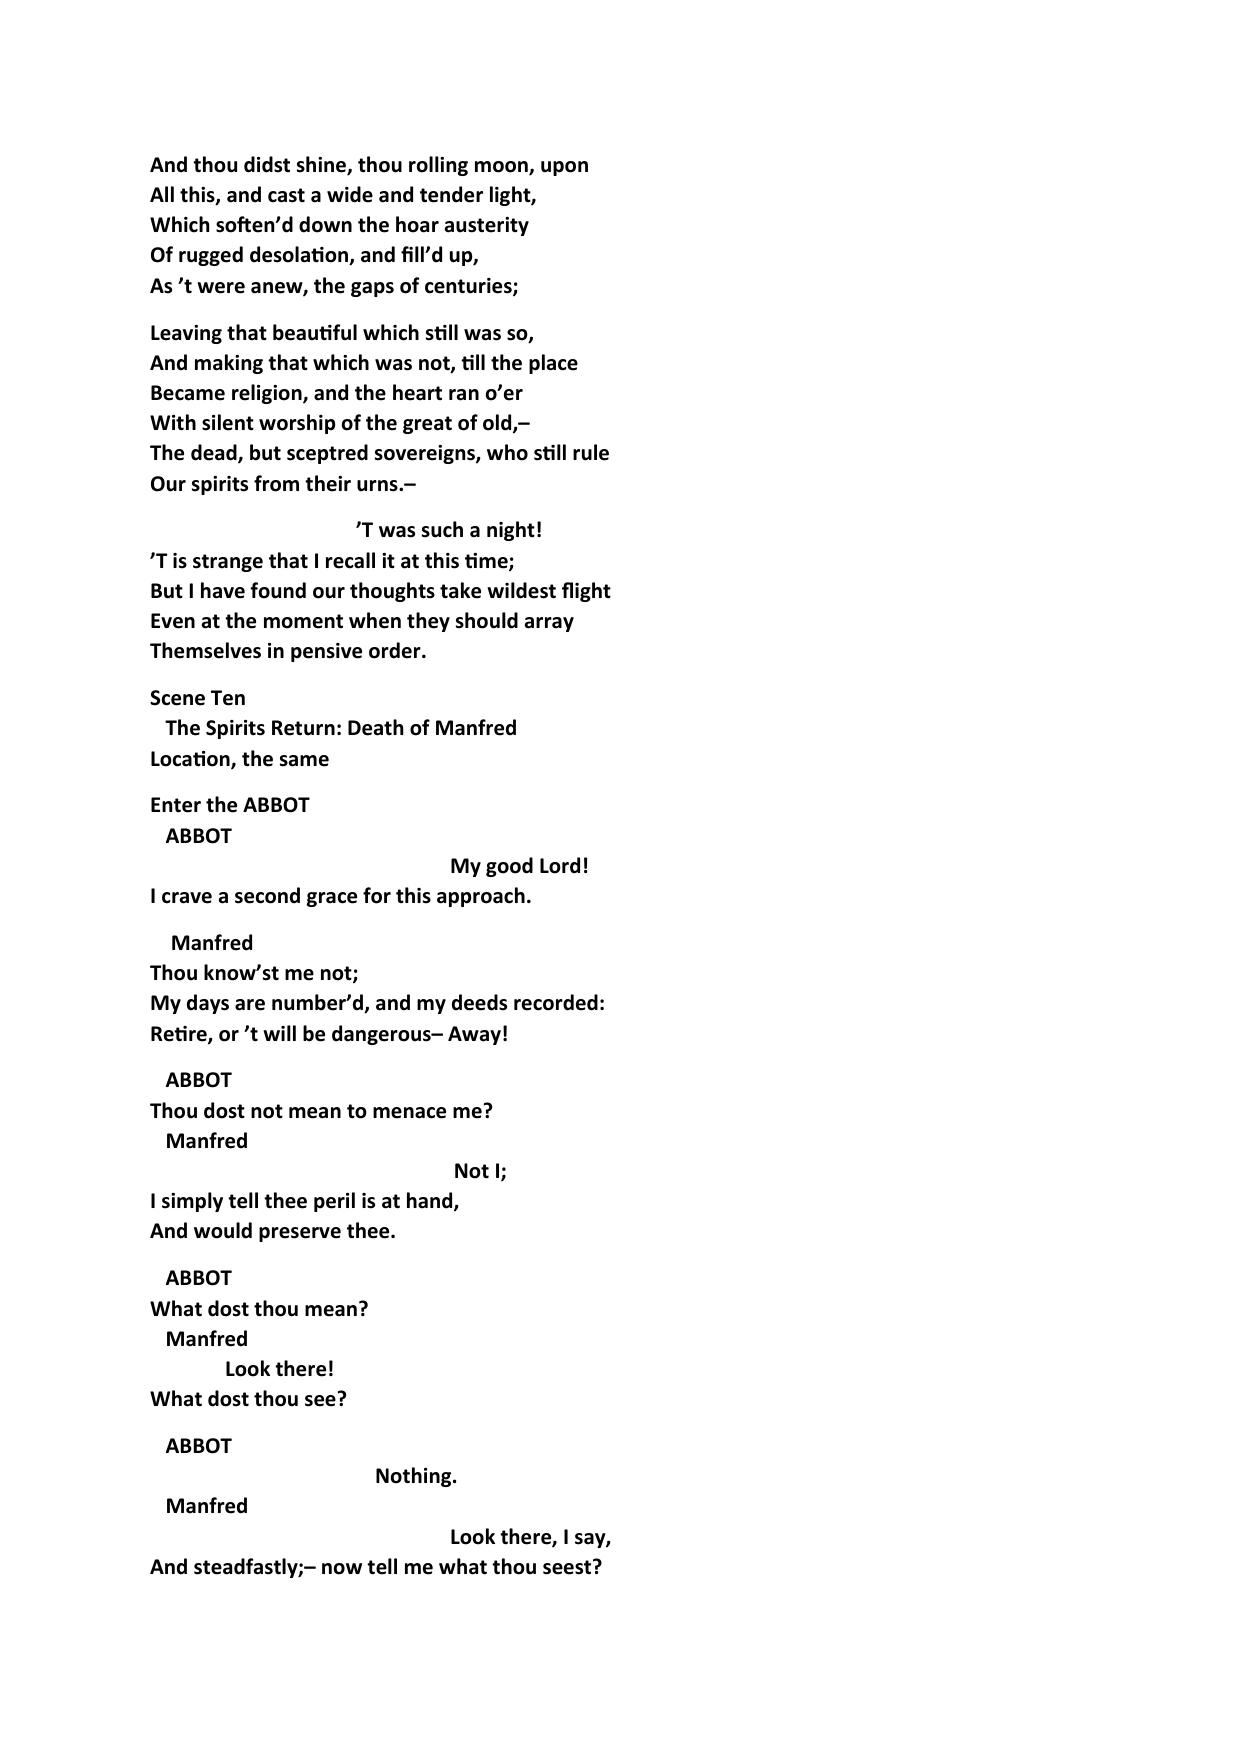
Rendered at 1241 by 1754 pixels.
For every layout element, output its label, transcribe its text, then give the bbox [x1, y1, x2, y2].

text Manfred Thou know’st me not; My days are number’d, and my deeds recorded: Retire, or ’t will be dangerous– Away! [150, 928, 1090, 1047]
text Scene Ten The Spirits Return: Death of Manfred Location, the same [150, 683, 1090, 772]
text And thou didst shine, thou rolling moon, upon All this, and cast a wide and tender light, Which soften’d down the hoar austerity Of rugged desolation, and fill’d up, As ’t were anew, the gaps of centuries; [150, 150, 1090, 299]
text Leaving that beautiful which still was so, And making that which was not, till the place Became religion, and the heart ran o’er With silent worship of the great of old,– The dead, but sceptred sovereigns, who still rule Our spirits from their urns.– [150, 318, 1090, 497]
text Enter the ABBOT ABBOT My good Lord! I crave a second grace for this approach. [150, 791, 1090, 909]
text ABBOT Thou dost not mean to menace me? Manfred Not I; I simply tell thee peril is at hand, And would preserve thee. [150, 1066, 1090, 1245]
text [150, 1431, 1090, 1580]
text ’T was such a night! ’T is strange that I recall it at this time; But I have found our thoughts take wildest flight Even at the moment when they should array Themselves in pensive order. [150, 516, 1090, 664]
text ABBOT What dost thou mean? Manfred Look there! What dost thou see? [150, 1263, 1090, 1412]
